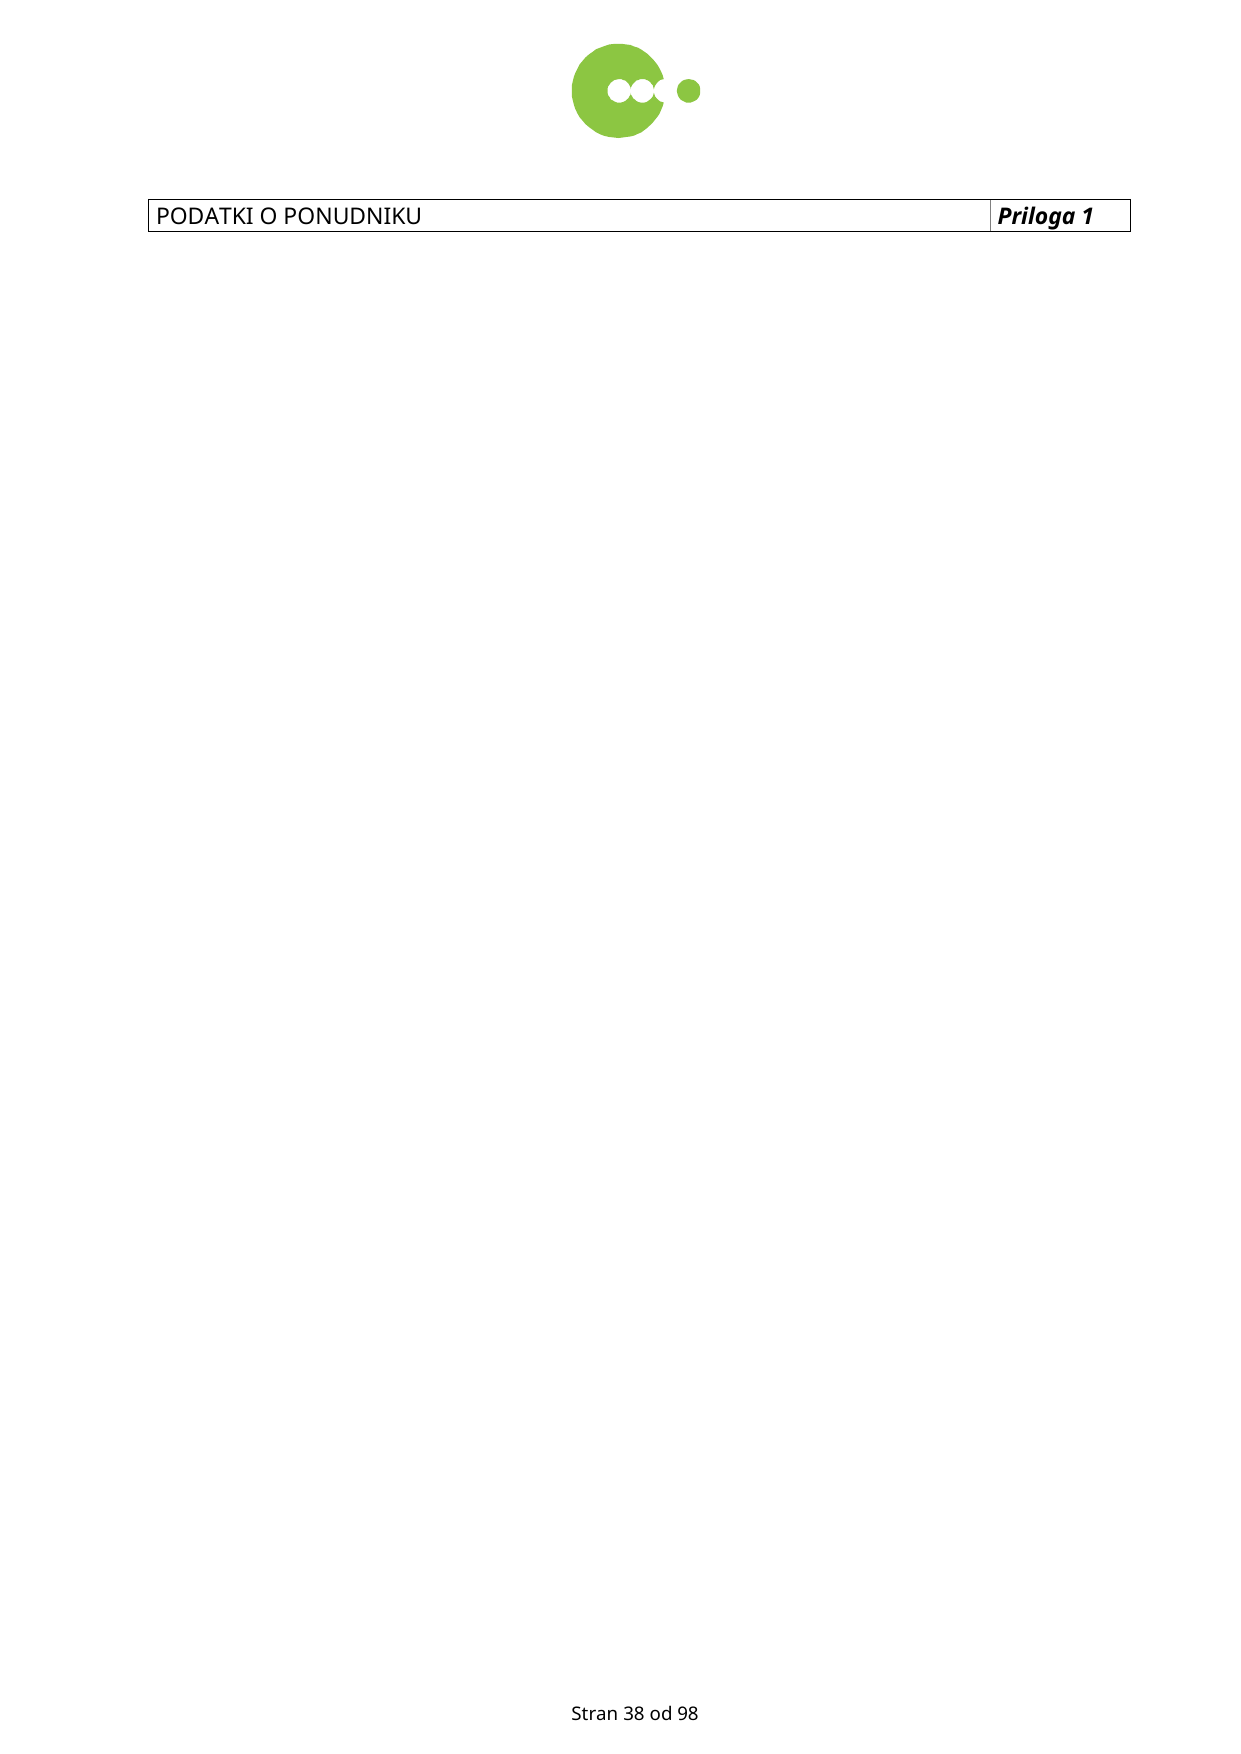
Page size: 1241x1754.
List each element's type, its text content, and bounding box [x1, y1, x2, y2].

table_header Priloga 1 [991, 200, 1130, 231]
table_header PODATKI O PONUDNIKU [149, 200, 990, 231]
